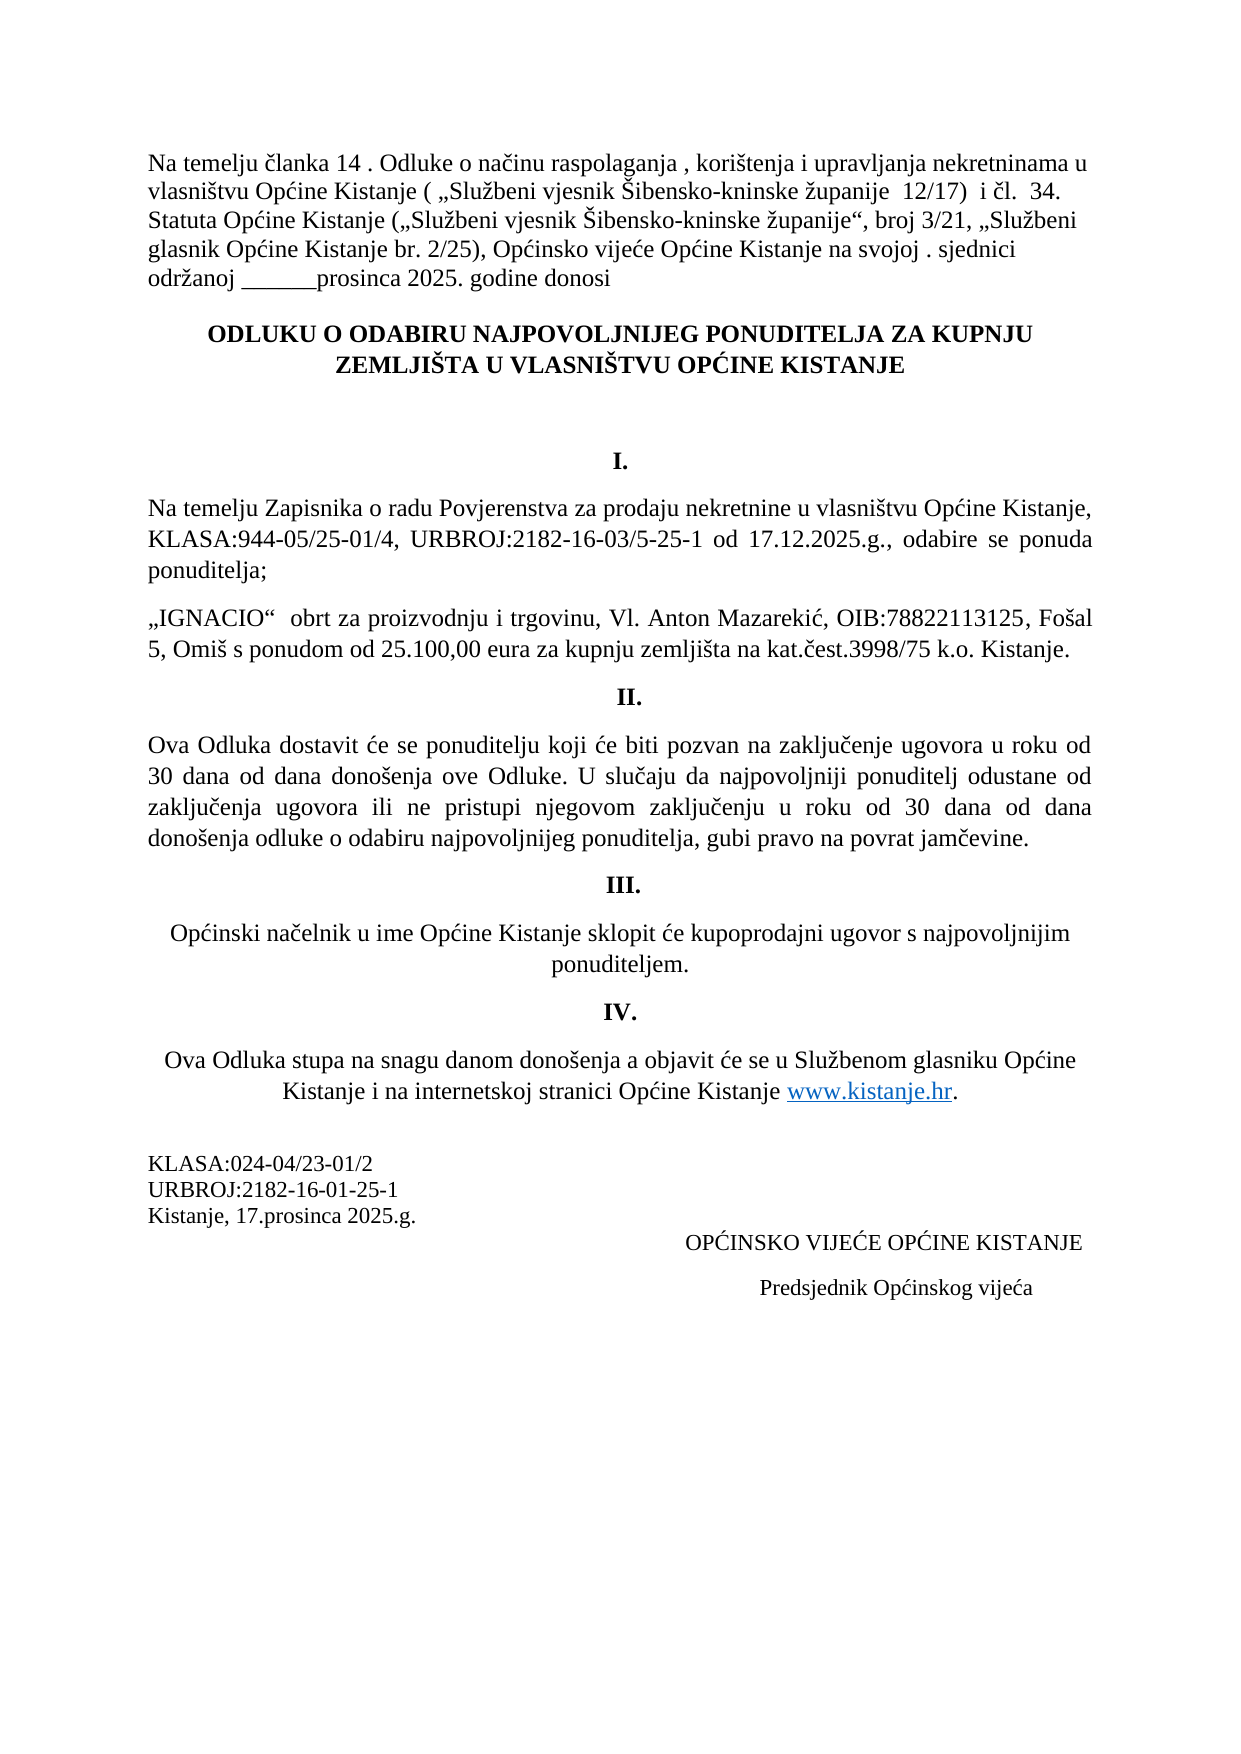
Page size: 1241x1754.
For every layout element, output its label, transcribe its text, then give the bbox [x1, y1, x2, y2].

text Kistanje, 17.prosinca 2025.g. [148, 1203, 1093, 1229]
text Općinski načelnik u ime Općine Kistanje sklopit će kupoprodajni ugovor s najpovoljnijim ponuditeljem. [148, 918, 1093, 978]
text „IGNACIO“ obrt za proizvodnju i trgovinu, Vl. Anton Mazarekić, OIB:78822113125, Fošal 5, Omiš s ponudom od 25.100,00 eura za kupnju zemljišta na kat.čest.3998/75 k.o. Kistanje. [148, 603, 1093, 663]
text URBROJ:2182-16-01-25-1 [148, 1176, 1093, 1203]
text IV. [148, 997, 1093, 1026]
text I. [148, 446, 1093, 474]
text Na temelju Zapisnika o radu Povjerenstva za prodaju nekretnine u vlasništvu Općine Kistanje, KLASA:944-05/25-01/4, URBROJ:2182-16-03/5-25-1 od 17.12.2025.g., odabire se ponuda ponuditelja; [148, 493, 1093, 584]
text Predsjednik Općinskog vijeća [148, 1274, 1093, 1300]
text II. [148, 682, 1093, 711]
text Ova Odluka stupa na snagu danom donošenja a objavit će se u Službenom glasniku Općine Kistanje i na internetskoj stranici Općine Kistanje www.kistanje.hr. [148, 1045, 1093, 1104]
text Ova Odluka dostavit će se ponuditelju koji će biti pozvan na zaključenje ugovora u roku od 30 dana od dana donošenja ove Odluke. U slučaju da najpovoljniji ponuditelj odustane od zaključenja ugovora ili ne pristupi njegovom zaključenju u roku od 30 dana od dana donošenja odluke o odabiru najpovoljnijeg ponuditelja, gubi pravo na povrat jamčevine. [148, 730, 1093, 852]
text Na temelju članka 14 . Odluke o načinu raspolaganja , korištenja i upravljanja nekretninama u vlasništvu Općine Kistanje ( „Službeni vjesnik Šibensko-kninske županije 12/17) i čl. 34. Statuta Općine Kistanje („Službeni vjesnik Šibensko-kninske županije“, broj 3/21, „Službeni glasnik Općine Kistanje br. 2/25), Općinsko vijeće Općine Kistanje na svojoj . sjednici održanoj ______prosinca 2025. godine donosi [148, 148, 1093, 319]
text III. [148, 871, 1093, 899]
text ODLUKU O ODABIRU NAJPOVOLJNIJEG PONUDITELJA ZA KUPNJU ZEMLJIŠTA U VLASNIŠTVU OPĆINE KISTANJE [148, 319, 1093, 379]
text OPĆINSKO VIJEĆE OPĆINE KISTANJE [148, 1229, 1093, 1255]
text KLASA:024-04/23-01/2 [148, 1150, 1093, 1176]
